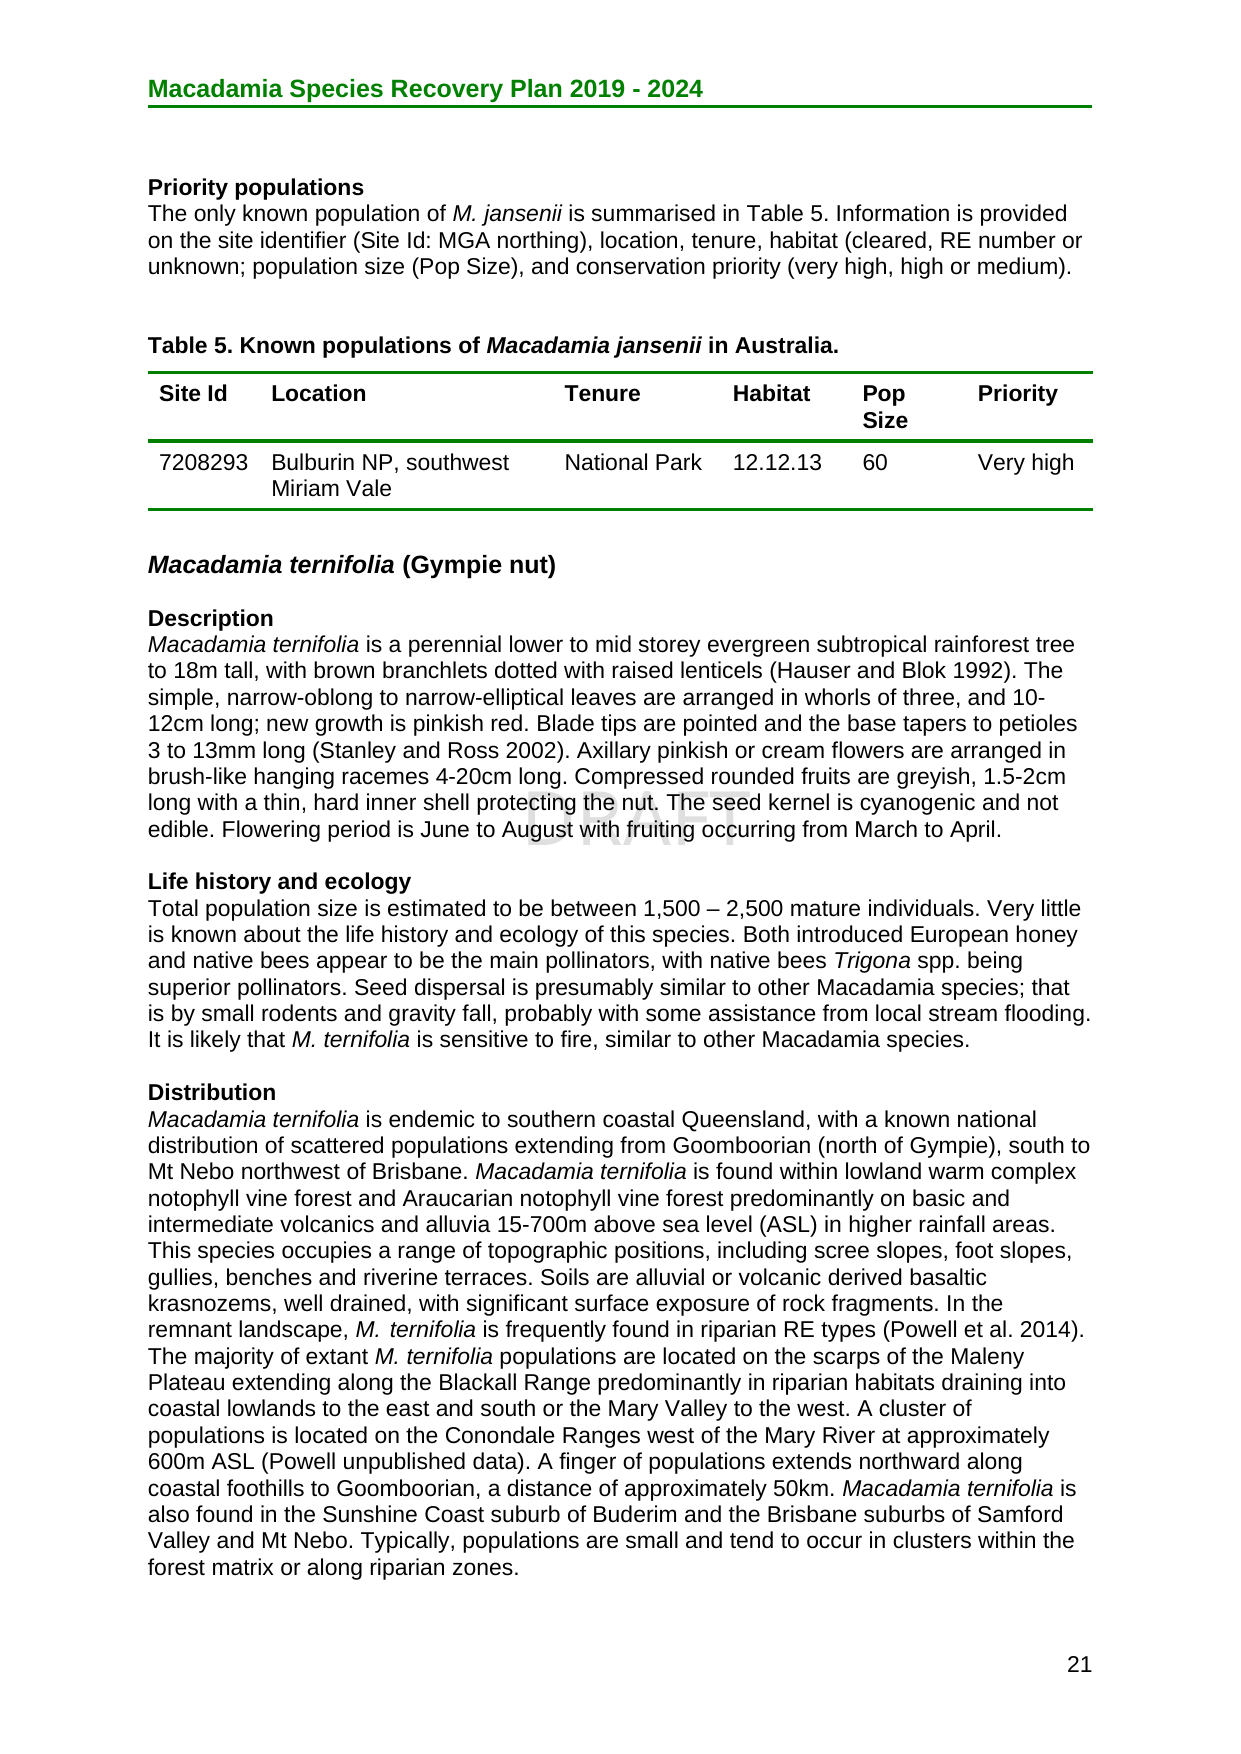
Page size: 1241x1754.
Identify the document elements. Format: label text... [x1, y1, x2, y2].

table_header Site Id [148, 374, 260, 439]
text Macadamia ternifolia is endemic to southern coastal Queensland, with a known national distribution of scattered populations extending from Goomboorian (north of Gympie), south to Mt Nebo northwest of Brisbane. Macadamia ternifolia is found within lowland warm complex notophyll vine forest and Araucarian notophyll vine forest predominantly on basic and intermediate volcanics and alluvia 15-700m above sea level (ASL) in higher rainfall areas. This species occupies a range of topographic positions, including scree slopes, foot slopes, gullies, benches and riverine terraces. Soils are alluvial or volcanic derived basaltic krasnozems, well drained, with significant surface exposure of rock fragments. In the remnant landscape, M. ternifolia is frequently found in riparian RE types (Powell et al. 2014). The majority of extant M. ternifolia populations are located on the scarps of the Maleny Plateau extending along the Blackall Range predominantly in riparian habitats draining into coastal lowlands to the east and south or the Mary Valley to the west. A cluster of populations is located on the Conondale Ranges west of the Mary River at approximately 600m ASL (Powell unpublished data). A finger of populations extends northward along coastal foothills to Goomboorian, a distance of approximately 50km. Macadamia ternifolia is also found in the Sunshine Coast suburb of Buderim and the Brisbane suburbs of Samford Valley and Mt Nebo. Typically, populations are small and tend to occur in clusters within the forest matrix or along riparian zones. [148, 1106, 1092, 1580]
table_header Location [260, 374, 553, 439]
table_cell 7208293 [148, 443, 260, 508]
subtitle Priority populations [148, 174, 1092, 200]
text Total population size is estimated to be between 1,500 – 2,500 mature individuals. Very little is known about the life history and ecology of this species. Both introduced European honey and native bees appear to be the main pollinators, with native bees Trigona spp. being superior pollinators. Seed dispersal is presumably similar to other Macadamia species; that is by small rodents and gravity fall, probably with some assistance from local stream flooding. It is likely that M. ternifolia is sensitive to fire, similar to other Macadamia species. [148, 895, 1092, 1053]
table_cell National Park [553, 443, 721, 508]
table_header Habitat [721, 374, 851, 439]
text The only known population of M. jansenii is summarised in Table 5. Information is provided on the site identifier (Site Id: MGA northing), location, tenure, habitat (cleared, RE number or unknown; population size (Pop Size), and conservation priority (very high, high or medium). [148, 200, 1092, 279]
table_cell 60 [851, 443, 966, 508]
text Macadamia ternifolia is a perennial lower to mid storey evergreen subtropical rainforest tree to 18m tall, with brown branchlets dotted with raised lenticels (Hauser and Blok 1992). The simple, narrow-oblong to narrow-elliptical leaves are arranged in whorls of three, and 10-12cm long; new growth is pinkish red. Blade tips are pointed and the base tapers to petioles 3 to 13mm long (Stanley and Ross 2002). Axillary pinkish or cream flowers are arranged in brush-like hanging racemes 4-20cm long. Compressed rounded fruits are greyish, 1.5-2cm long with a thin, hard inner shell protecting the nut. The seed kernel is cyanogenic and not edible. Flowering period is June to August with fruiting occurring from March to April. [148, 631, 1092, 842]
table_cell Very high [966, 443, 1092, 508]
table_cell Bulburin NP, southwest Miriam Vale [260, 443, 553, 508]
table_header Tenure [553, 374, 721, 439]
table_header Priority [966, 374, 1092, 439]
subtitle Distribution [148, 1079, 1092, 1106]
subtitle Macadamia ternifolia (Gympie nut) [148, 550, 1092, 578]
table_header Pop Size [851, 374, 966, 439]
table_cell 12.12.13 [721, 443, 851, 508]
subtitle Description [148, 605, 1092, 631]
subtitle Life history and ecology [148, 868, 1092, 895]
text Table 5. Known populations of Macadamia jansenii in Australia. [148, 332, 1092, 358]
